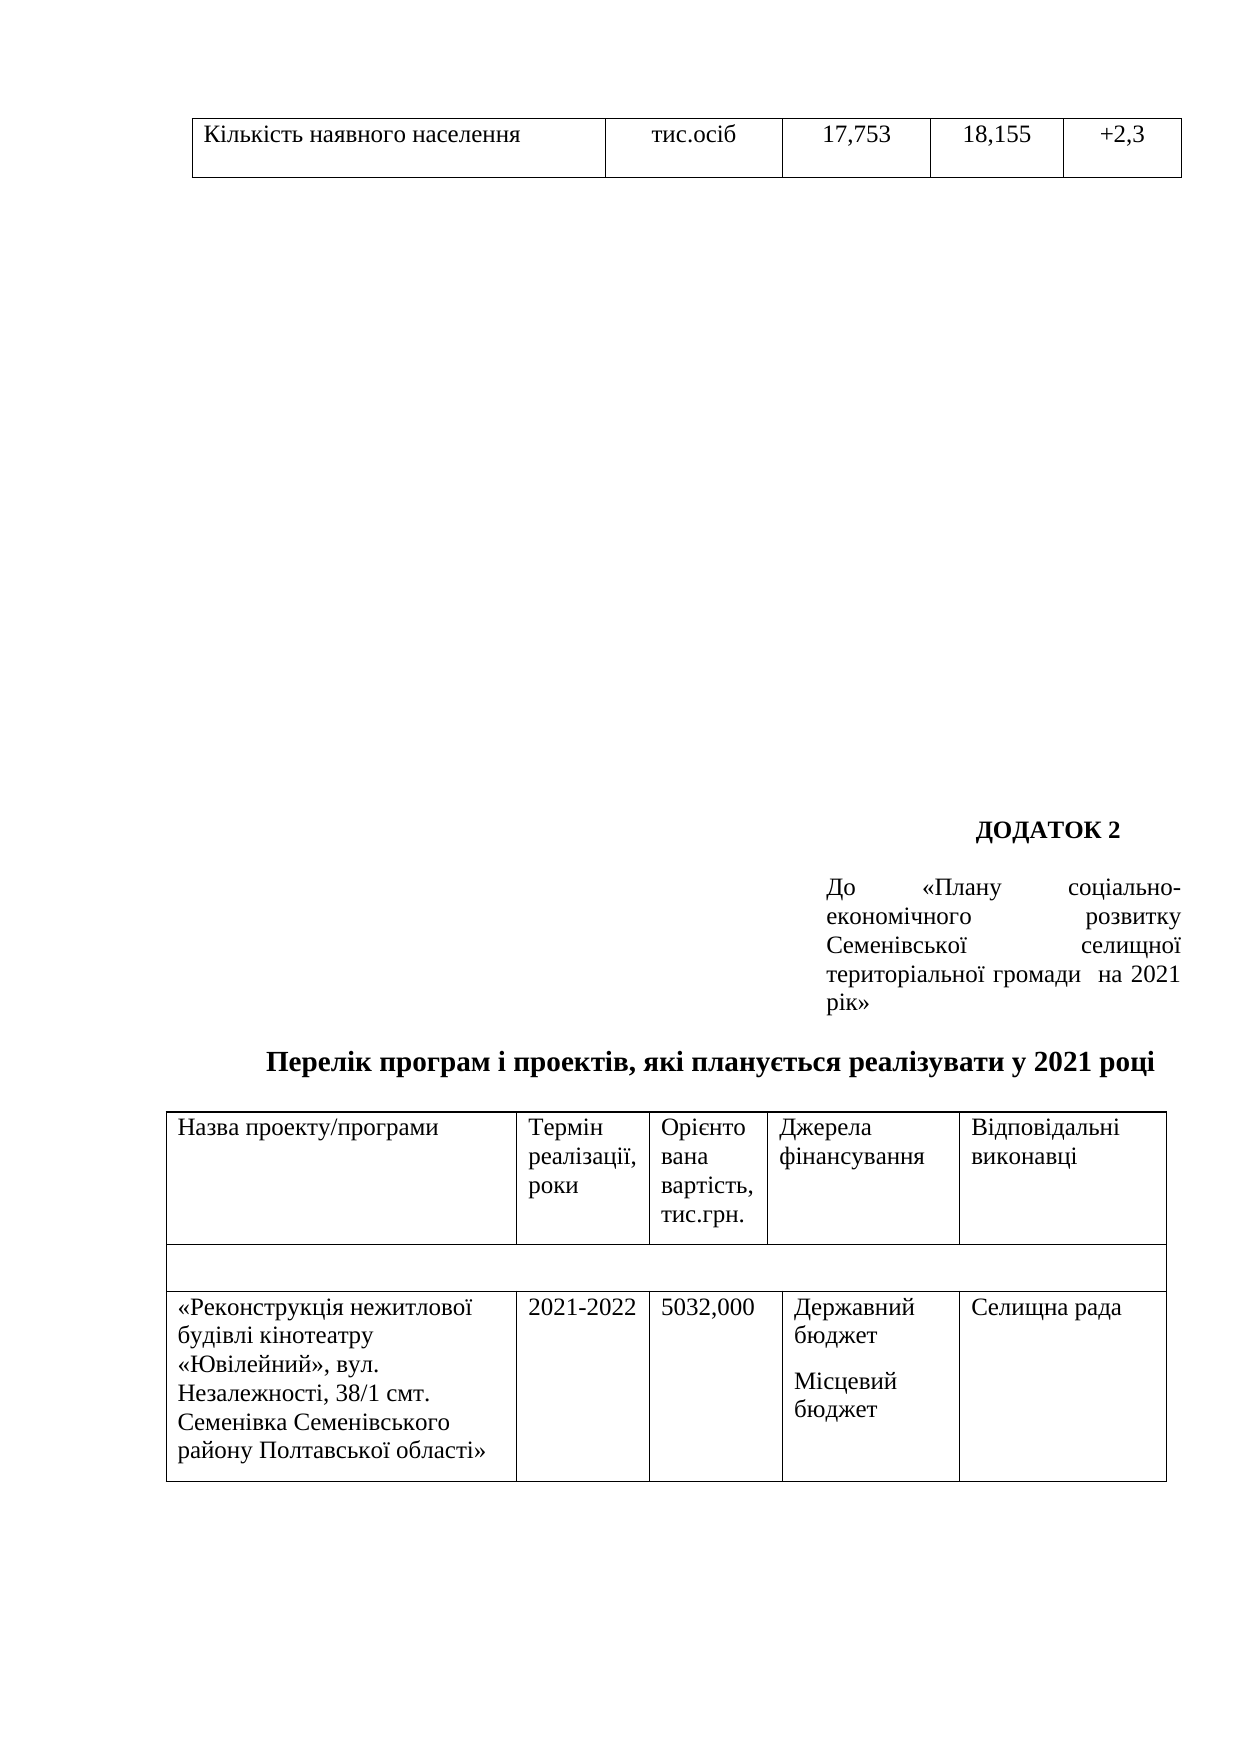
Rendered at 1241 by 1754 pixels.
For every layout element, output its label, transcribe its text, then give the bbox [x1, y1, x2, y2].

text ДОДАТОК 2 [826, 815, 1181, 844]
table_cell 5032,000 [650, 1292, 782, 1481]
table_cell «Реконструкція нежитлової будівлі кінотеатру «Ювілейний», вул. Незалежності, 38/1 смт. Семенівка Семенівського району Полтавської області» [167, 1292, 516, 1481]
table_cell [167, 1245, 1166, 1291]
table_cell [783, 1292, 959, 1481]
table_header Орієнтована вартість, тис.грн. [650, 1113, 767, 1244]
table_cell 18,155 [931, 119, 1063, 177]
table_header Термін реалізації, роки [517, 1113, 649, 1244]
table_cell тис.осіб [606, 119, 782, 177]
table_header Назва проекту/програми [167, 1113, 516, 1244]
table_cell 17,753 [783, 119, 930, 177]
text Перелік програм і проектів, які планується реалізувати у 2021 році [266, 1044, 1181, 1078]
table_cell +2,3 [1064, 119, 1181, 177]
table_cell Селищна рада [960, 1292, 1166, 1481]
table_header Джерела фінансування [768, 1113, 959, 1244]
table_cell Кількість наявного населення [193, 119, 605, 177]
text До «Плану соціально-економічного розвитку Семенівської селищної територіальної громади на 2021 рік» [826, 872, 1181, 1016]
table_cell 2021-2022 [517, 1292, 649, 1481]
table_header Відповідальні виконавці [960, 1113, 1166, 1244]
